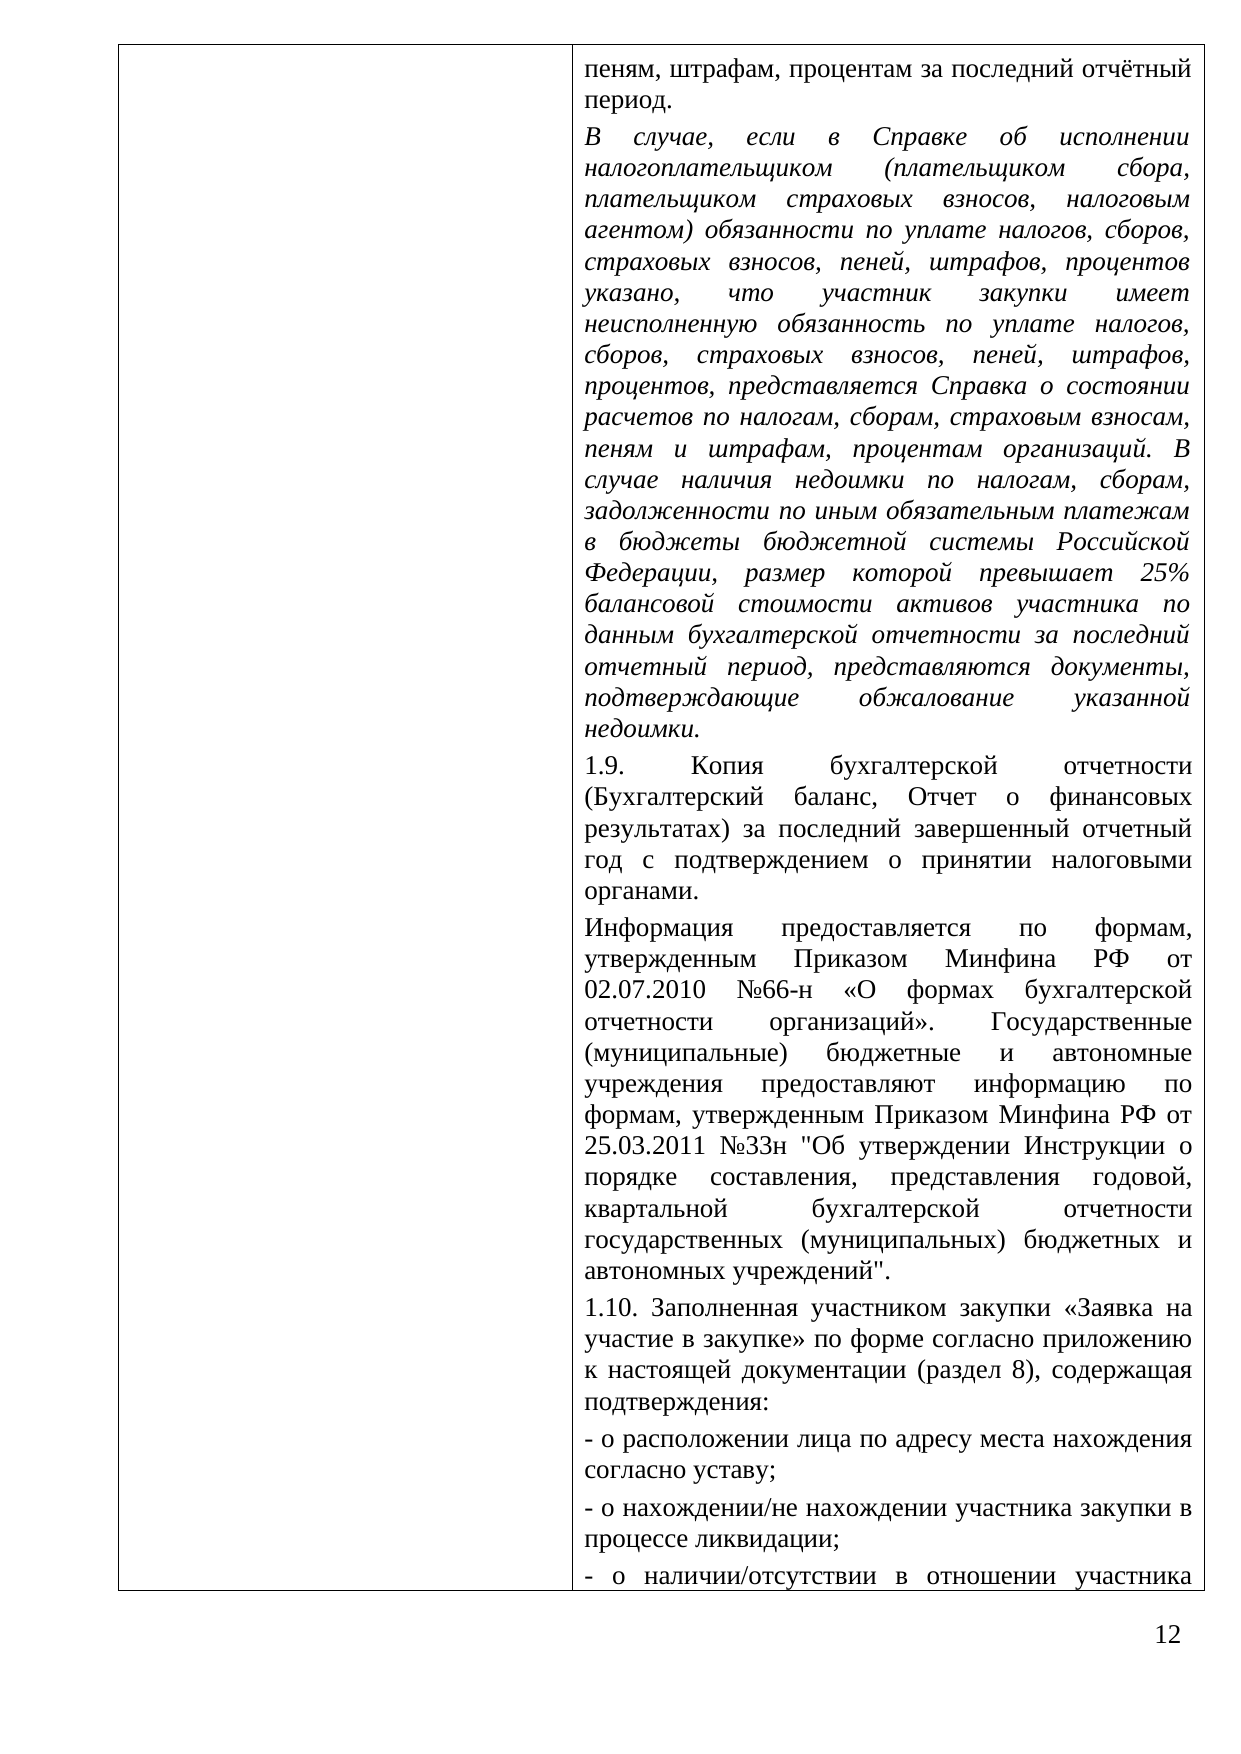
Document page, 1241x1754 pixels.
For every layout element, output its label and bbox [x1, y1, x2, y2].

table_header [119, 45, 572, 1590]
table_header [573, 45, 1204, 1590]
